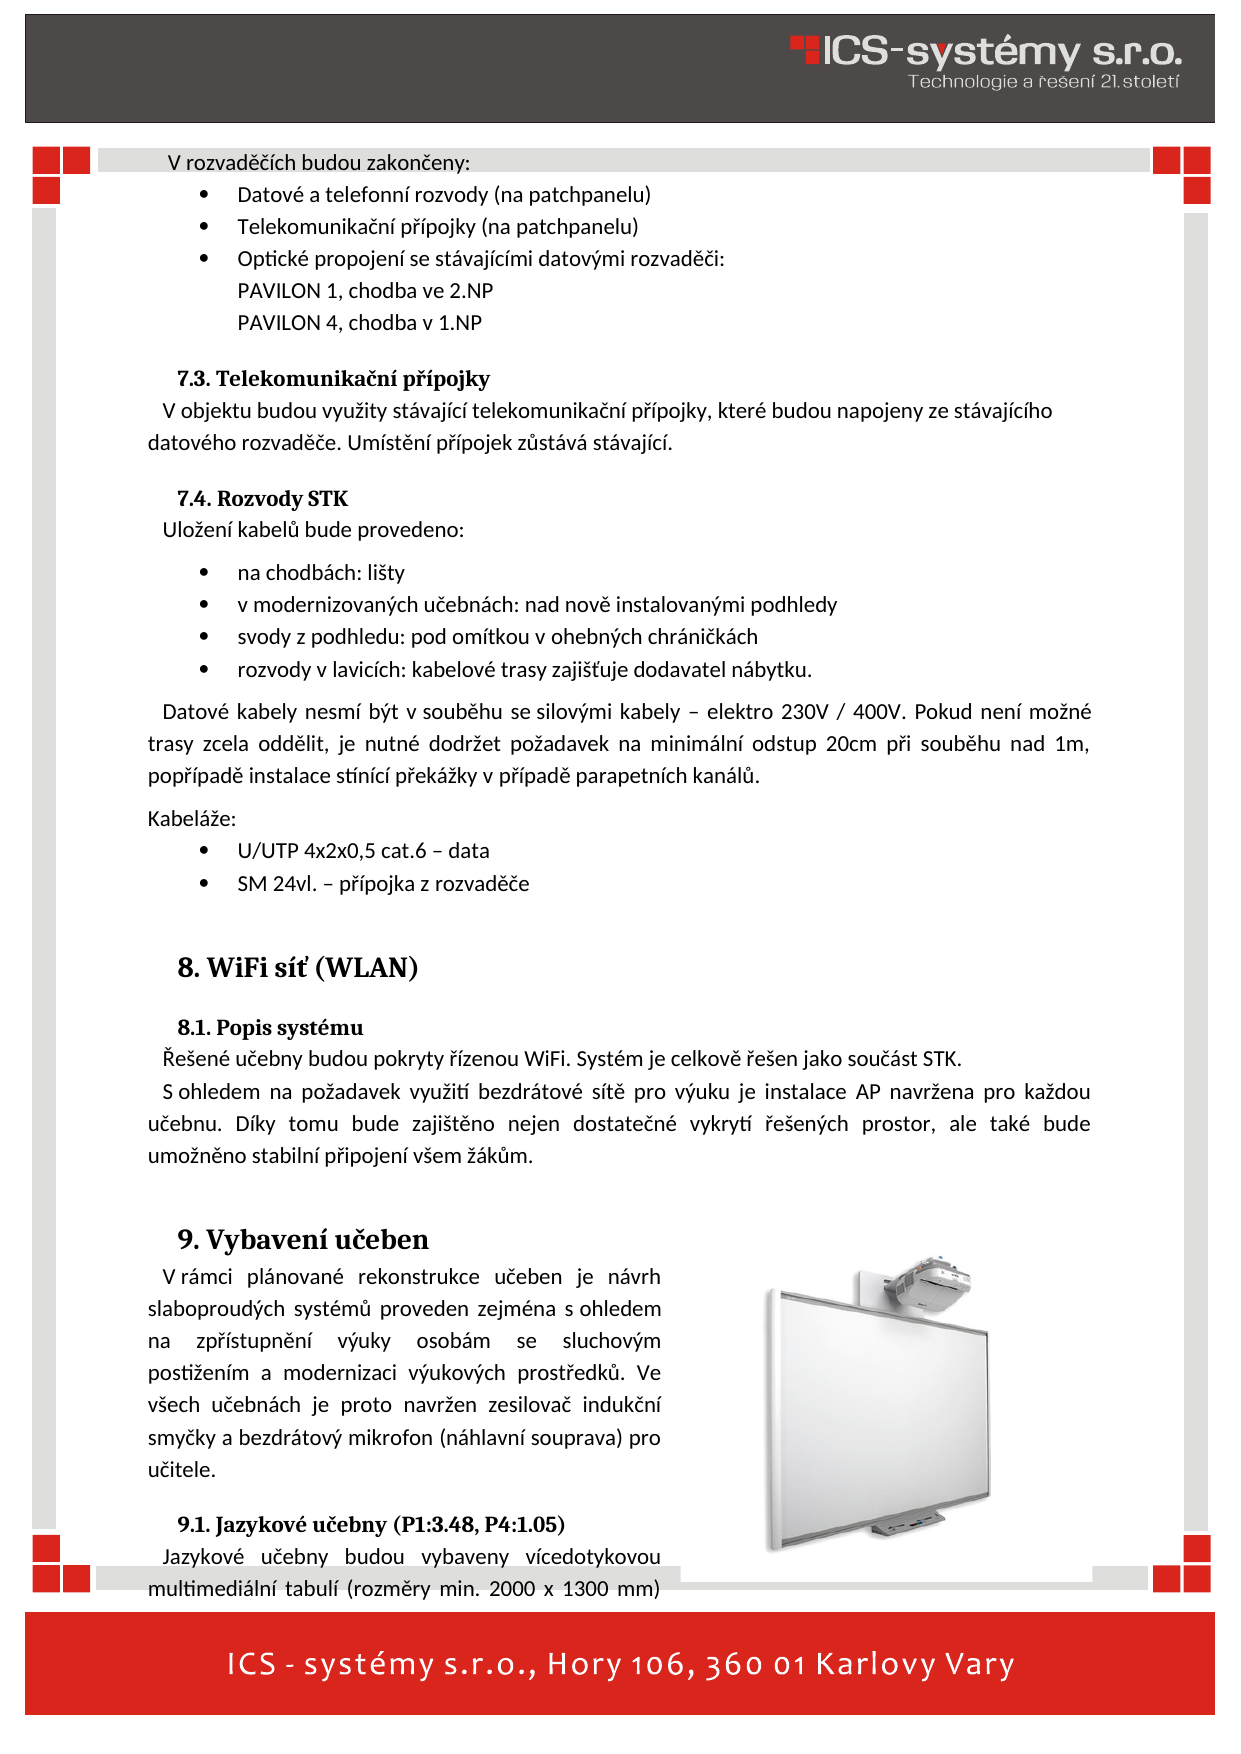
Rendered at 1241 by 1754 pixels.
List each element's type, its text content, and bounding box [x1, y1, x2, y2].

text Řešené učebny budou pokryty řízenou WiFi. Systém je celkově řešen jako součást STK. [148, 1044, 1093, 1073]
list Datové a telefonní rozvody (na patchpanelu) [200, 180, 1093, 208]
picture [680, 1225, 1093, 1582]
list na chodbách: lišty [200, 558, 1093, 586]
text Datové kabely nesmí být v souběhu se silovými kabely – elektro 230V / 400V. Pokud není možné trasy zcela oddělit, je nutné dodržet požadavek na minimální odstup 20cm při souběhu nad 1m, popřípadě instalace stínící překážky v případě parapetních kanálů. [148, 697, 1093, 790]
subtitle Rozvody STK [177, 485, 1093, 512]
text S ohledem na požadavek využití bezdrátové sítě pro výuku je instalace AP navržena pro každou učebnu. Díky tomu bude zajištěno nejen dostatečné vykrytí řešených prostor, ale také bude umožněno stabilní připojení všem žákům. [148, 1077, 1093, 1169]
list Telekomunikační přípojky (na patchpanelu) [200, 212, 1093, 240]
subtitle Jazykové učebny (P1:3.48, P4:1.05) [177, 1512, 680, 1538]
list PAVILON 1, chodba ve 2.NP [237, 276, 1093, 304]
list SM 24vl. – přípojka z rozvaděče [200, 869, 1093, 897]
subtitle Telekomunikační přípojky [177, 366, 1093, 392]
text Uložení kabelů bude provedeno: [148, 516, 1093, 543]
text V rozvaděčích budou zakončeny: [148, 148, 1093, 176]
list rozvody v lavicích: kabelové trasy zajišťuje dodavatel nábytku. [200, 655, 1093, 683]
list U/UTP 4x2x0,5 cat.6 – data [200, 836, 1093, 864]
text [148, 1542, 1093, 1603]
subtitle Vybavení učeben [177, 1223, 1093, 1257]
text PAVILON 4, chodba v 1.NP [216, 308, 1093, 337]
subtitle WiFi síť (WLAN) [177, 951, 1093, 984]
list Optické propojení se stávajícími datovými rozvaděči: [200, 244, 1093, 272]
text Kabeláže: [148, 804, 1093, 832]
list v modernizovaných učebnách: nad nově instalovanými podhledy [200, 590, 1093, 618]
subtitle Popis systému [177, 1014, 1093, 1041]
list svody z podhledu: pod omítkou v ohebných chráničkách [200, 622, 1093, 651]
text V objektu budou využity stávající telekomunikační přípojky, které budou napojeny ze stávajícího datového rozvaděče. Umístění přípojek zůstává stávající. [148, 396, 1093, 456]
text V rámci plánované rekonstrukce učeben je návrh slaboproudých systémů proveden zejména s ohledem na zpřístupnění výuky osobám se sluchovým postižením a modernizaci výukových prostředků. Ve všech učebnách je proto navržen zesilovač indukční smyčky a bezdrátový mikrofon (náhlavní souprava) pro učitele. [148, 1262, 680, 1483]
